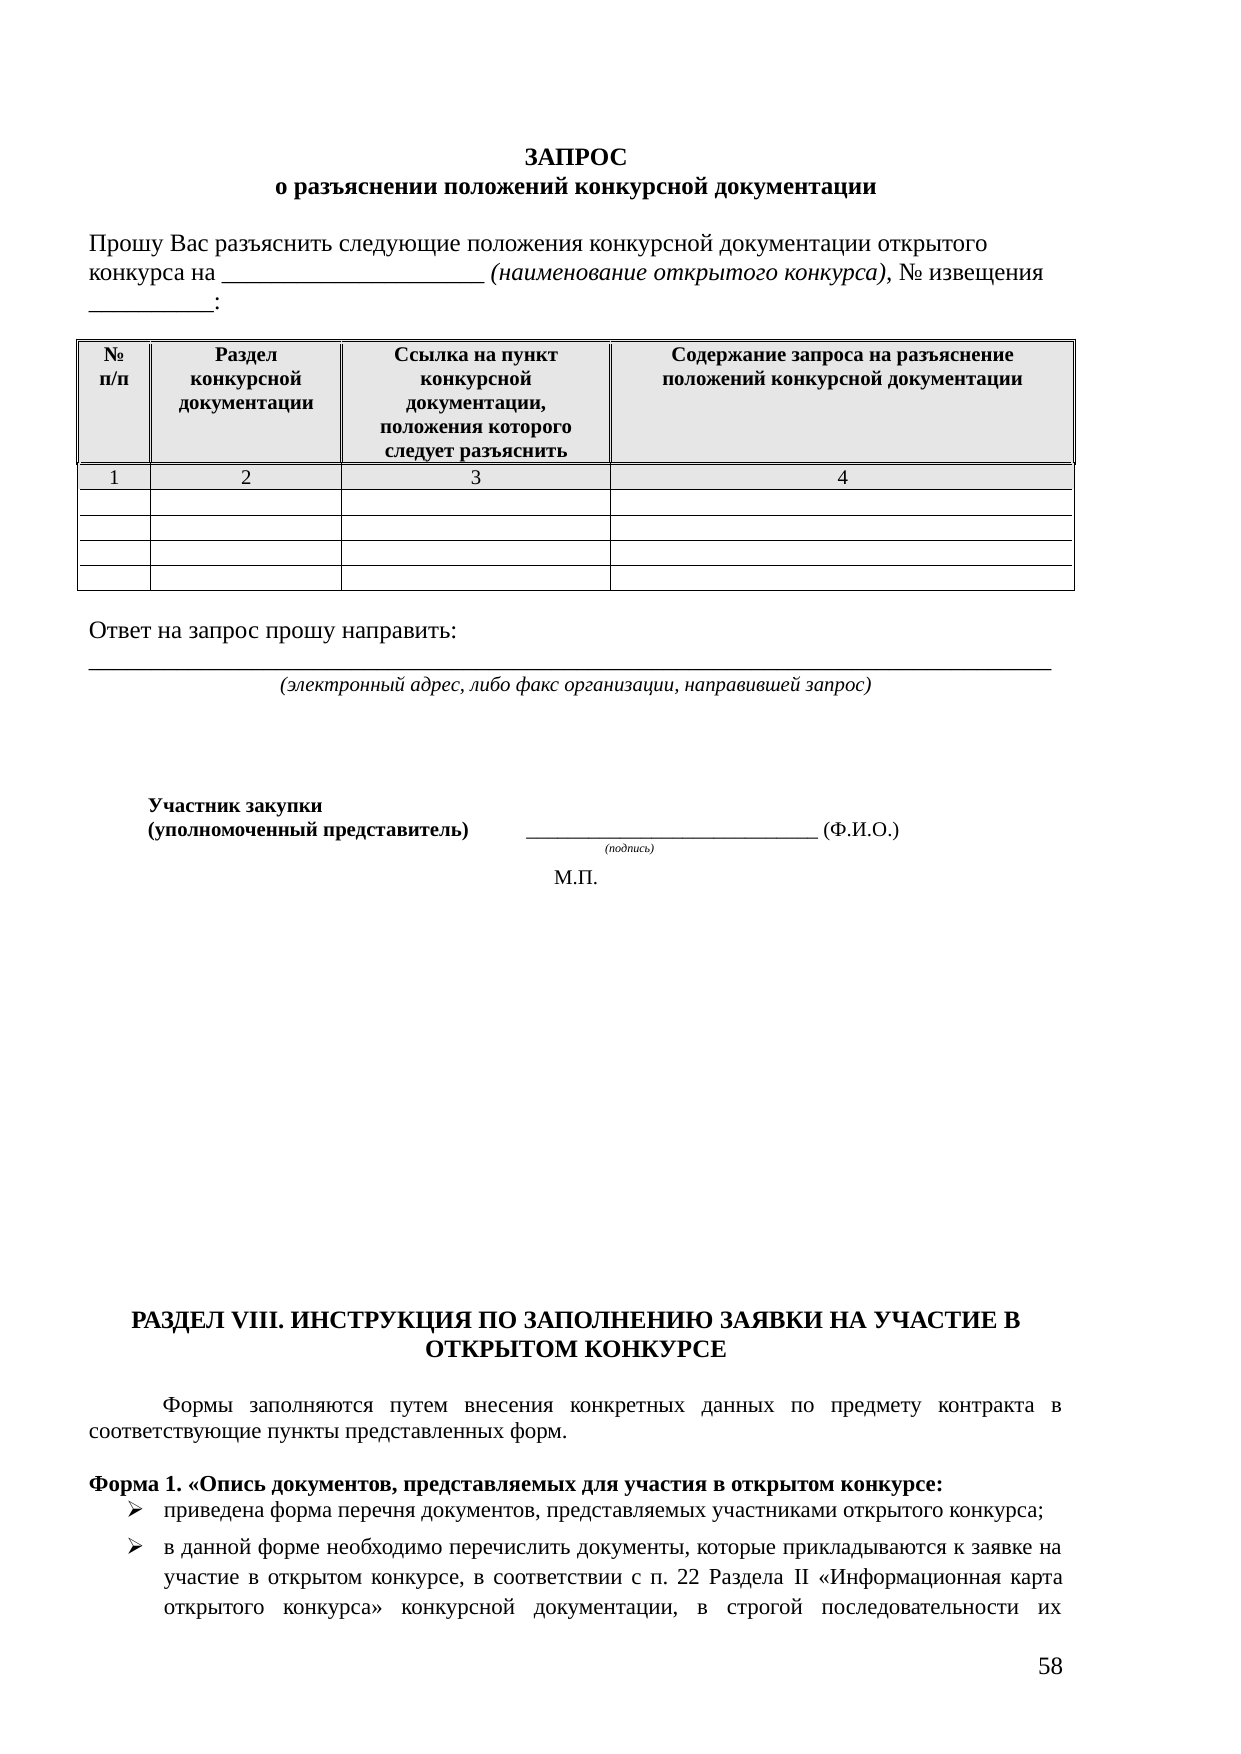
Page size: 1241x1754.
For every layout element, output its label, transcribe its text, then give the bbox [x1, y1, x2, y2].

text Участник закупки [89, 793, 1063, 817]
table_header № п/п [79, 340, 151, 462]
table_cell [611, 515, 1074, 539]
table_cell 1 [78, 462, 150, 489]
table_cell 2 [151, 465, 341, 489]
table_cell [611, 540, 1074, 565]
table_cell [611, 489, 1074, 514]
text Ответ на запрос прошу направить: _____________________________________________________________________________ [89, 615, 1063, 672]
table_cell [78, 565, 150, 590]
text Прошу Вас разъяснить следующие положения конкурсной документации открытого конкурса на _____________________ (наименование открытого конкурса), № извещения __________: [89, 228, 1063, 315]
table_cell [342, 490, 610, 514]
table_cell [151, 566, 341, 590]
table_header Содержание запроса на разъяснение положений конкурсной документации [611, 342, 1073, 462]
table_cell 4 [611, 462, 1074, 489]
table_header Раздел конкурсной документации [151, 342, 341, 462]
text (уполномоченный представитель) ____________________________ (Ф.И.О.) [148, 817, 1063, 841]
table_header Ссылка на пункт конкурсной документации, положения которого следует разъяснить [341, 340, 611, 462]
table_cell [151, 490, 341, 514]
table_cell [151, 541, 341, 565]
text ЗАПРОС [89, 142, 1063, 171]
table_cell [342, 541, 610, 565]
table_cell [78, 489, 150, 514]
table_cell [151, 516, 341, 539]
table_cell [342, 566, 610, 590]
table_cell [342, 516, 610, 539]
text (электронный адрес, либо факс организации, направившей запрос) [89, 672, 1063, 696]
list приведена форма перечня документов, представляемых участниками открытого конкурса; [126, 1497, 1063, 1523]
table_cell [78, 515, 150, 539]
text М.П. [89, 865, 1063, 889]
table_cell [78, 540, 150, 565]
text о разъяснении положений конкурсной документации [89, 171, 1063, 200]
text (подпись) [605, 841, 1063, 865]
text Форма 1. «Опись документов, представляемых для участия в открытом конкурсе: [89, 1470, 1063, 1497]
text РАЗДЕЛ VIII. ИНСТРУКЦИЯ ПО ЗАПОЛНЕНИЮ ЗАЯВКИ НА УЧАСТИЕ В ОТКРЫТОМ КОНКУРСЕ [89, 1305, 1063, 1362]
table_cell [611, 565, 1074, 590]
text Формы заполняются путем внесения конкретных данных по предмету контракта в соответствующие пункты представленных форм. [89, 1391, 1063, 1444]
table_cell 3 [342, 465, 610, 489]
